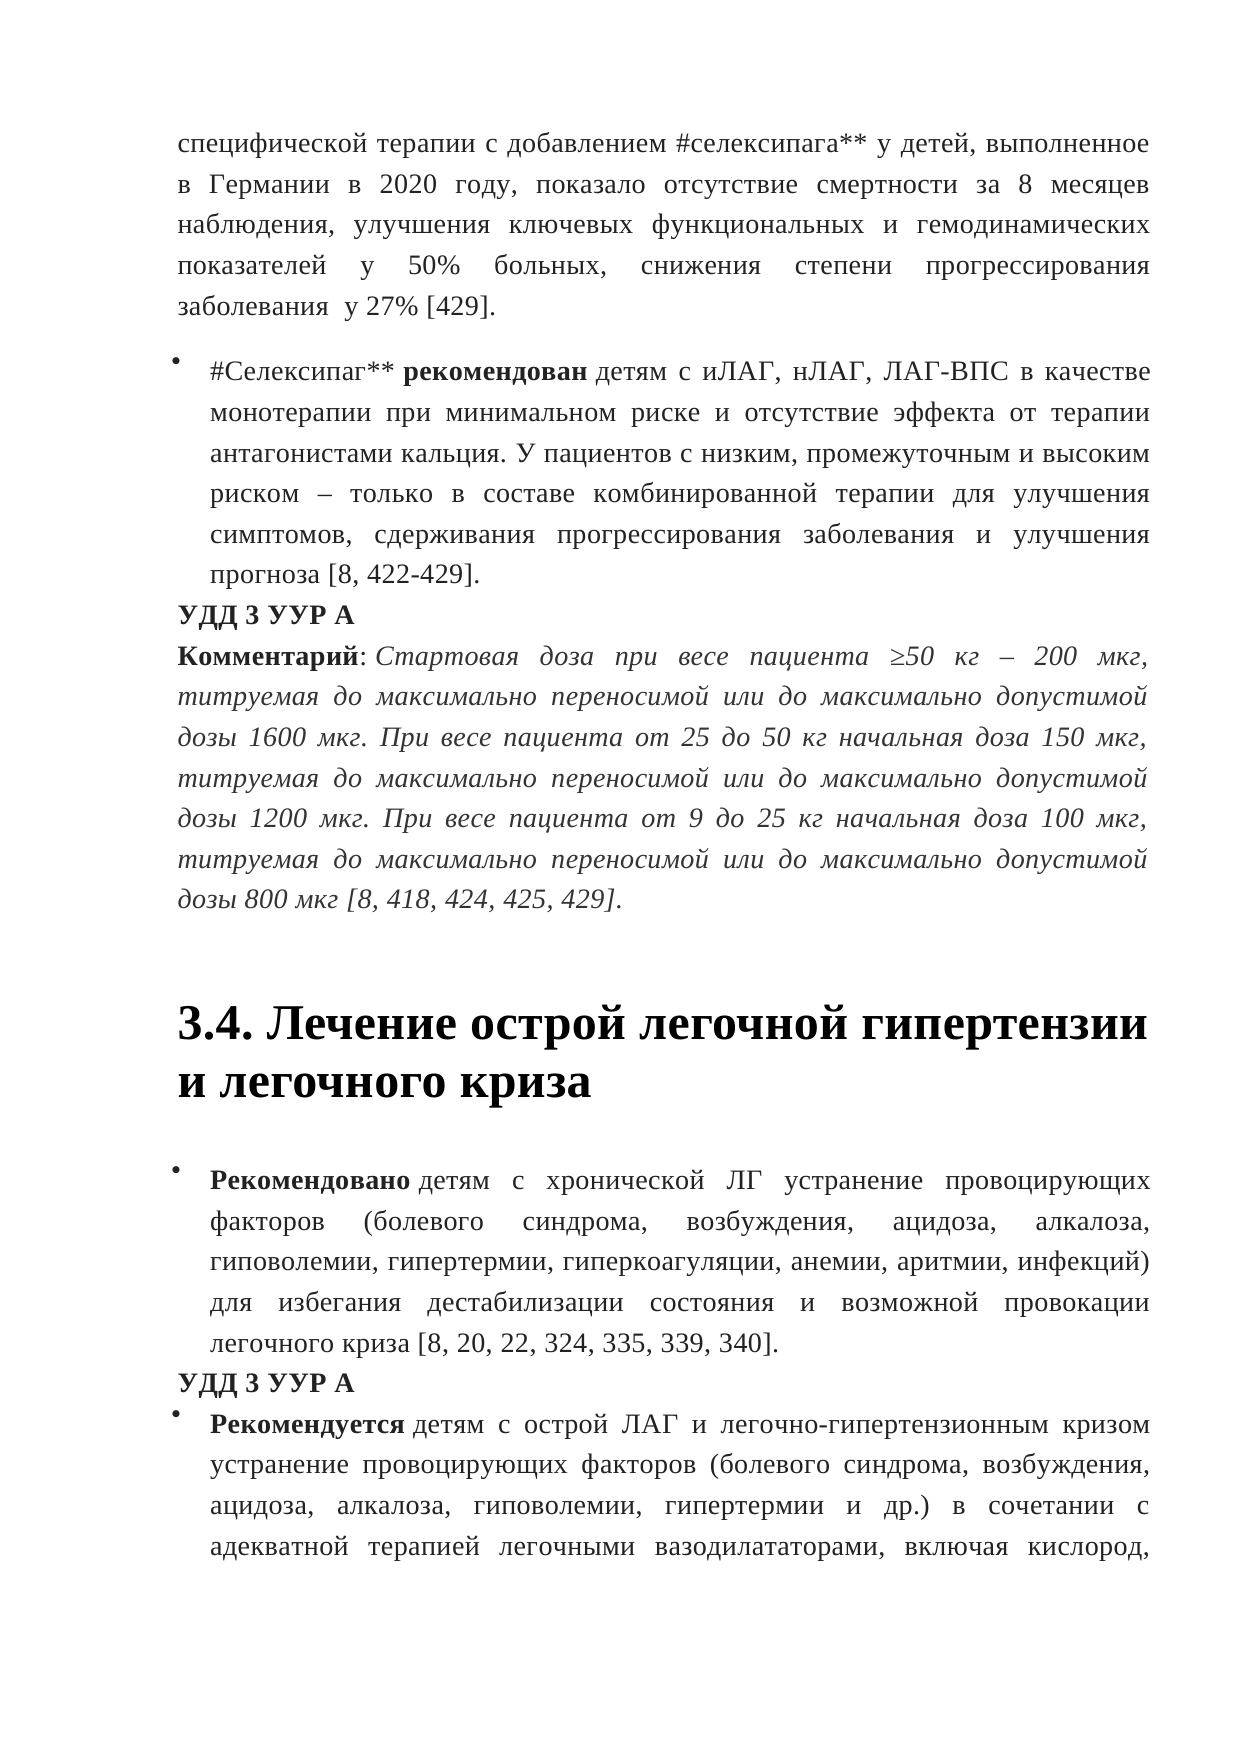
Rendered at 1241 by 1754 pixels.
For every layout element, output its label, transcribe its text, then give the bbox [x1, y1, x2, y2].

text УДД 3 УУР А [177, 590, 1152, 631]
text 3.4. Лечение острой легочной гипертензии и легочного криза [177, 993, 1152, 1108]
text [177, 118, 1152, 321]
text Комментарий: Стартовая доза при весе пациента ≥50 кг – 200 мкг, титруемая до максимально переносимой или до максимально допустимой дозы 1600 мкг. При весе пациента от 25 до 50 кг начальная доза 150 мкг, титруемая до максимально переносимой или до максимально допустимой дозы 1200 мкг. При весе пациента от 9 до 25 кг начальная доза 100 мкг, титруемая до максимально переносимой или до максимально допустимой дозы 800 мкг [8, 418, 424, 425, 429]. [177, 631, 1152, 915]
list #Селексипаг** рекомендован детям с иЛАГ, нЛАГ, ЛАГ-ВПС в качестве монотерапии при минимальном риске и отсутствие эффекта от терапии антагонистами кальция. У пациентов с низким, промежуточным и высоким риском – только в составе комбинированной терапии для улучшения симптомов, сдерживания прогрессирования заболевания и улучшения прогноза [8, 422-429]. [172, 346, 1152, 590]
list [172, 1399, 1152, 1561]
list Рекомендовано детям с хронической ЛГ устранение провоцирующих факторов (болевого синдрома, возбуждения, ацидоза, алкалоза, гиповолемии, гипертермии, гиперкоагуляции, анемии, аритмии, инфекций) для избегания дестабилизации состояния и возможной провокации легочного криза [8, 20, 22, 324, 335, 339, 340]. [172, 1155, 1152, 1358]
text УДД 3 УУР А [177, 1358, 1152, 1399]
